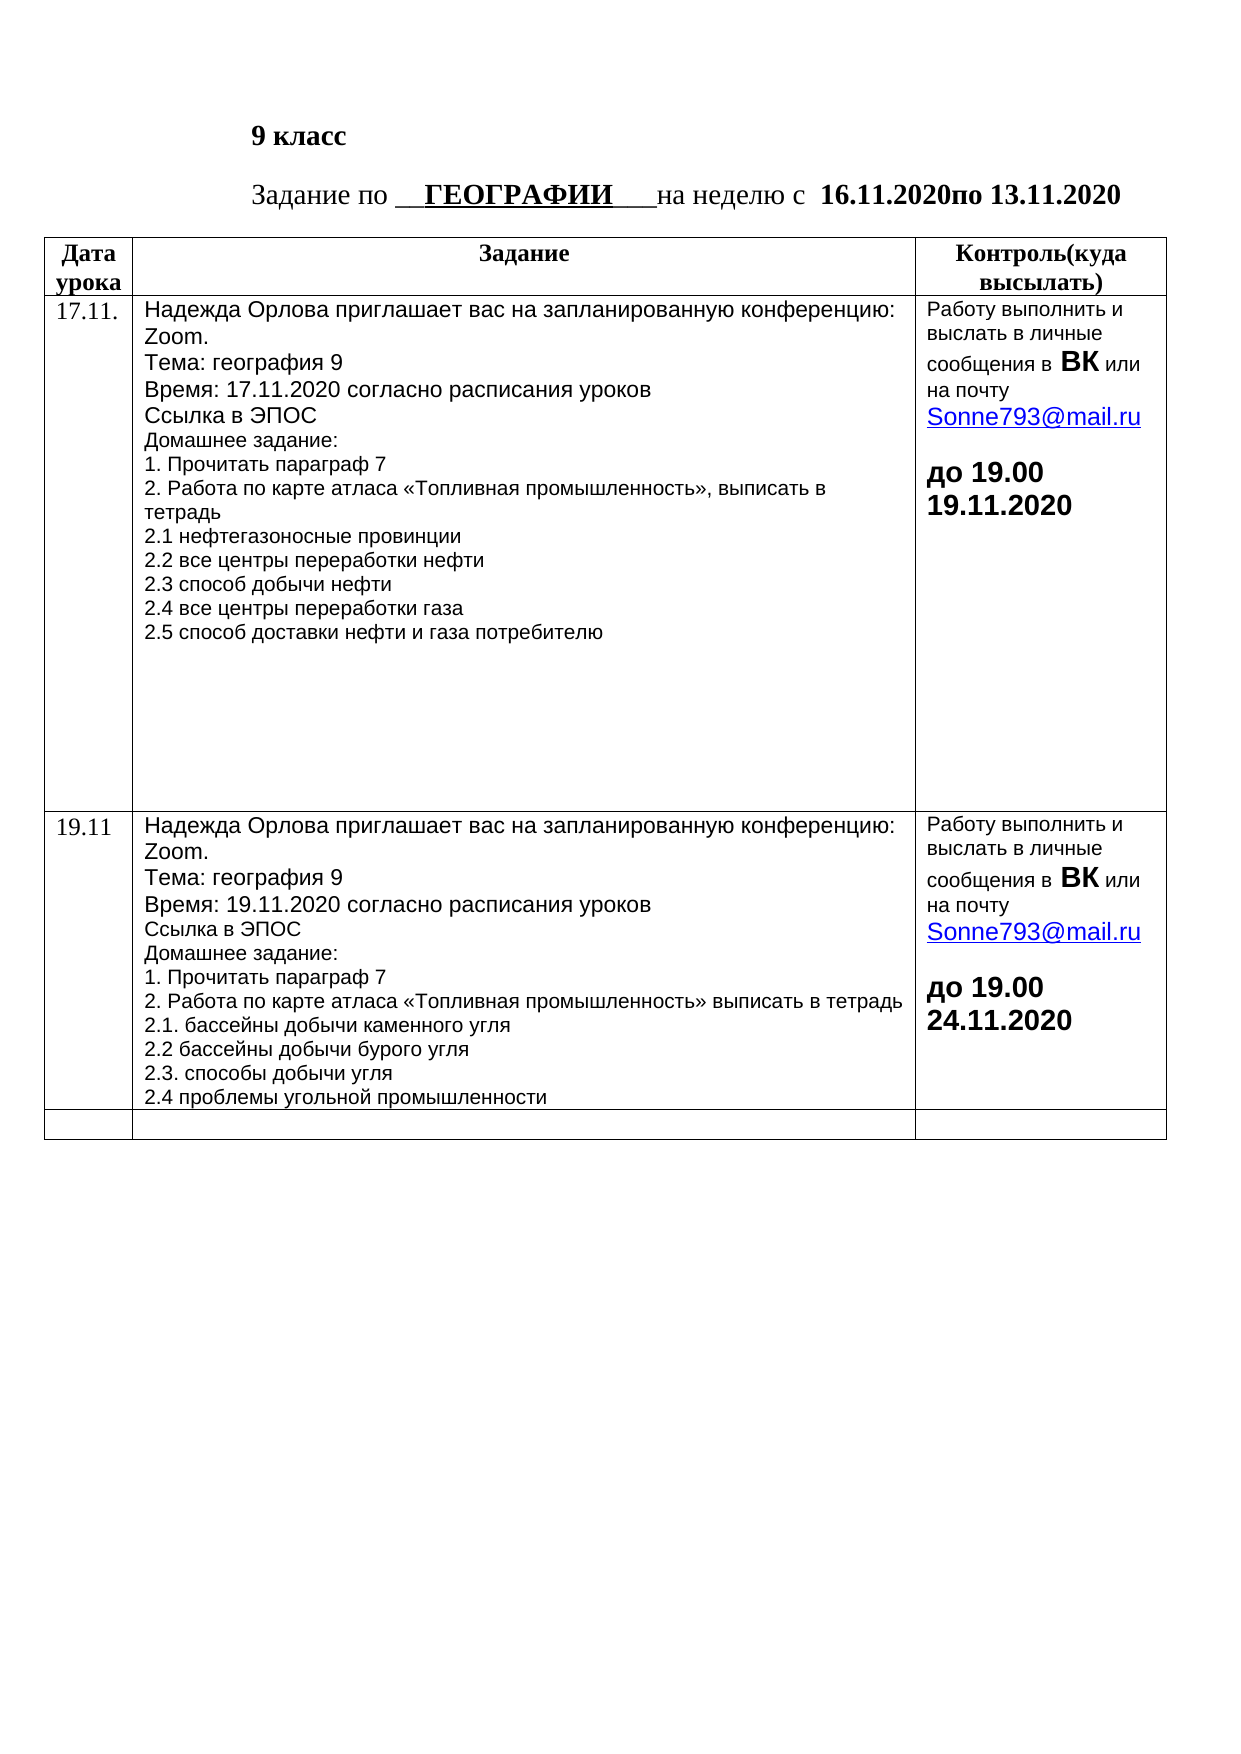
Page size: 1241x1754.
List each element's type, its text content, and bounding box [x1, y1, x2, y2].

table_header Контроль(куда высылать) [916, 238, 1166, 295]
table_cell Работу выполнить и выслать в личные сообщения в ВК или на почту Sonne793@mail.ru до 19.00 19.11.2020 [916, 296, 1166, 811]
table_cell Надежда Орлова приглашает вас на запланированную конференцию: Zoom. Тема: география 9 Время: 19.11.2020 согласно расписания уроков Ссылка в ЭПОС Домашнее задание: 1. Прочитать параграф 7 2. Работа по карте атласа «Топливная промышленность» выписать в тетрадь 2.1. бассейны добычи каменного угля 2.2 бассейны добычи бурого угля 2.3. способы добычи угля 2.4 проблемы угольной промышленности [133, 812, 915, 1109]
table_cell [916, 1110, 1166, 1138]
table_cell Работу выполнить и выслать в личные сообщения в ВК или на почту Sonne793@mail.ru до 19.00 24.11.2020 [916, 812, 1166, 1109]
table_cell Надежда Орлова приглашает вас на запланированную конференцию: Zoom. Тема: география 9 Время: 17.11.2020 согласно расписания уроков Ссылка в ЭПОС Домашнее задание: 1. Прочитать параграф 7 2. Работа по карте атласа «Топливная промышленность», выписать в тетрадь 2.1 нефтегазоносные провинции 2.2 все центры переработки нефти 2.3 способ добычи нефти 2.4 все центры переработки газа 2.5 способ доставки нефти и газа потребителю [133, 296, 915, 811]
table_cell 19.11 [45, 812, 132, 1109]
table_cell [133, 1110, 915, 1138]
table_header Дата урока [45, 238, 132, 295]
table_cell [45, 1110, 132, 1138]
text Задание по __ГЕОГРАФИИ___на неделю с 16.11.2020по 13.11.2020 [177, 177, 1152, 211]
table_header Задание [133, 238, 915, 295]
table_cell 17.11. [45, 296, 132, 811]
text 9 класс [177, 118, 1152, 152]
